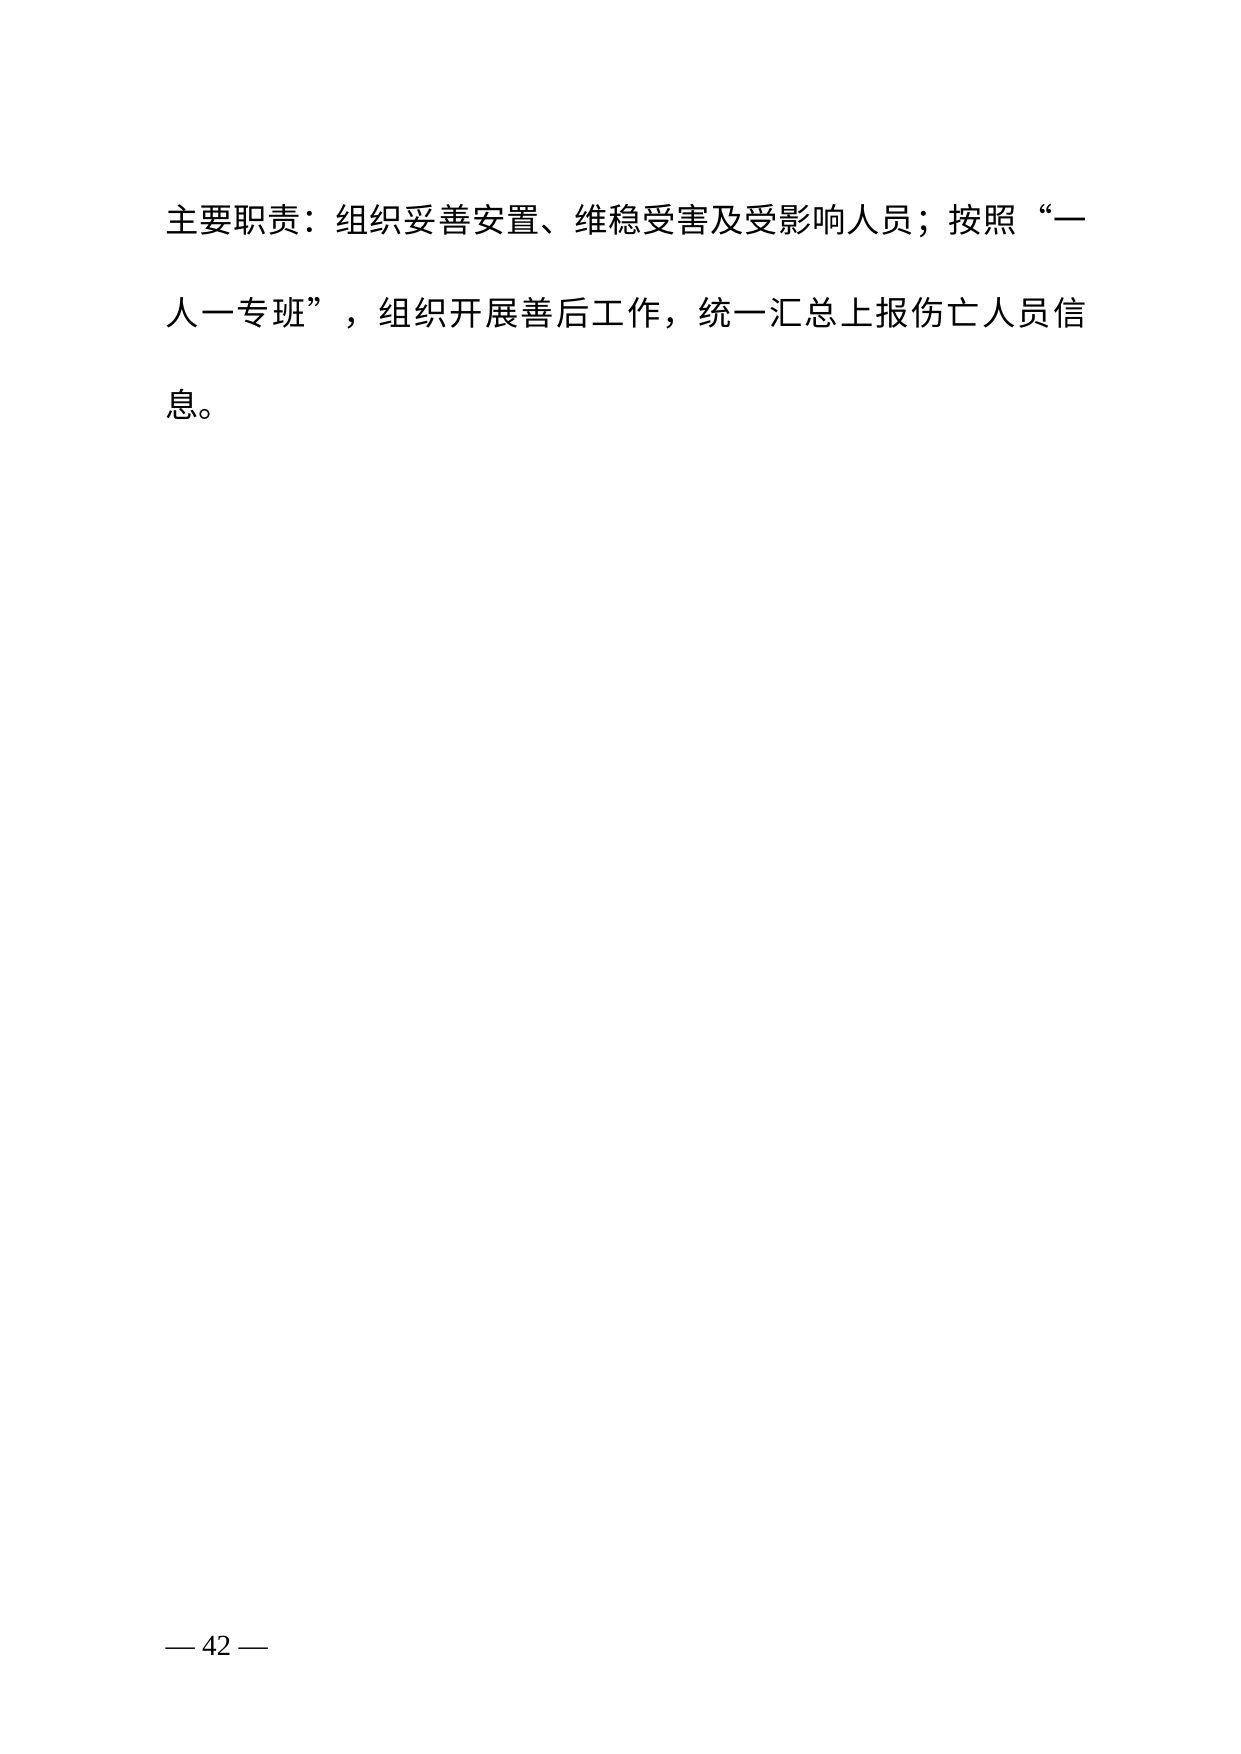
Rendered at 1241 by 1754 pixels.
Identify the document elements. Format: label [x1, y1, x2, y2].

text [165, 172, 1087, 449]
